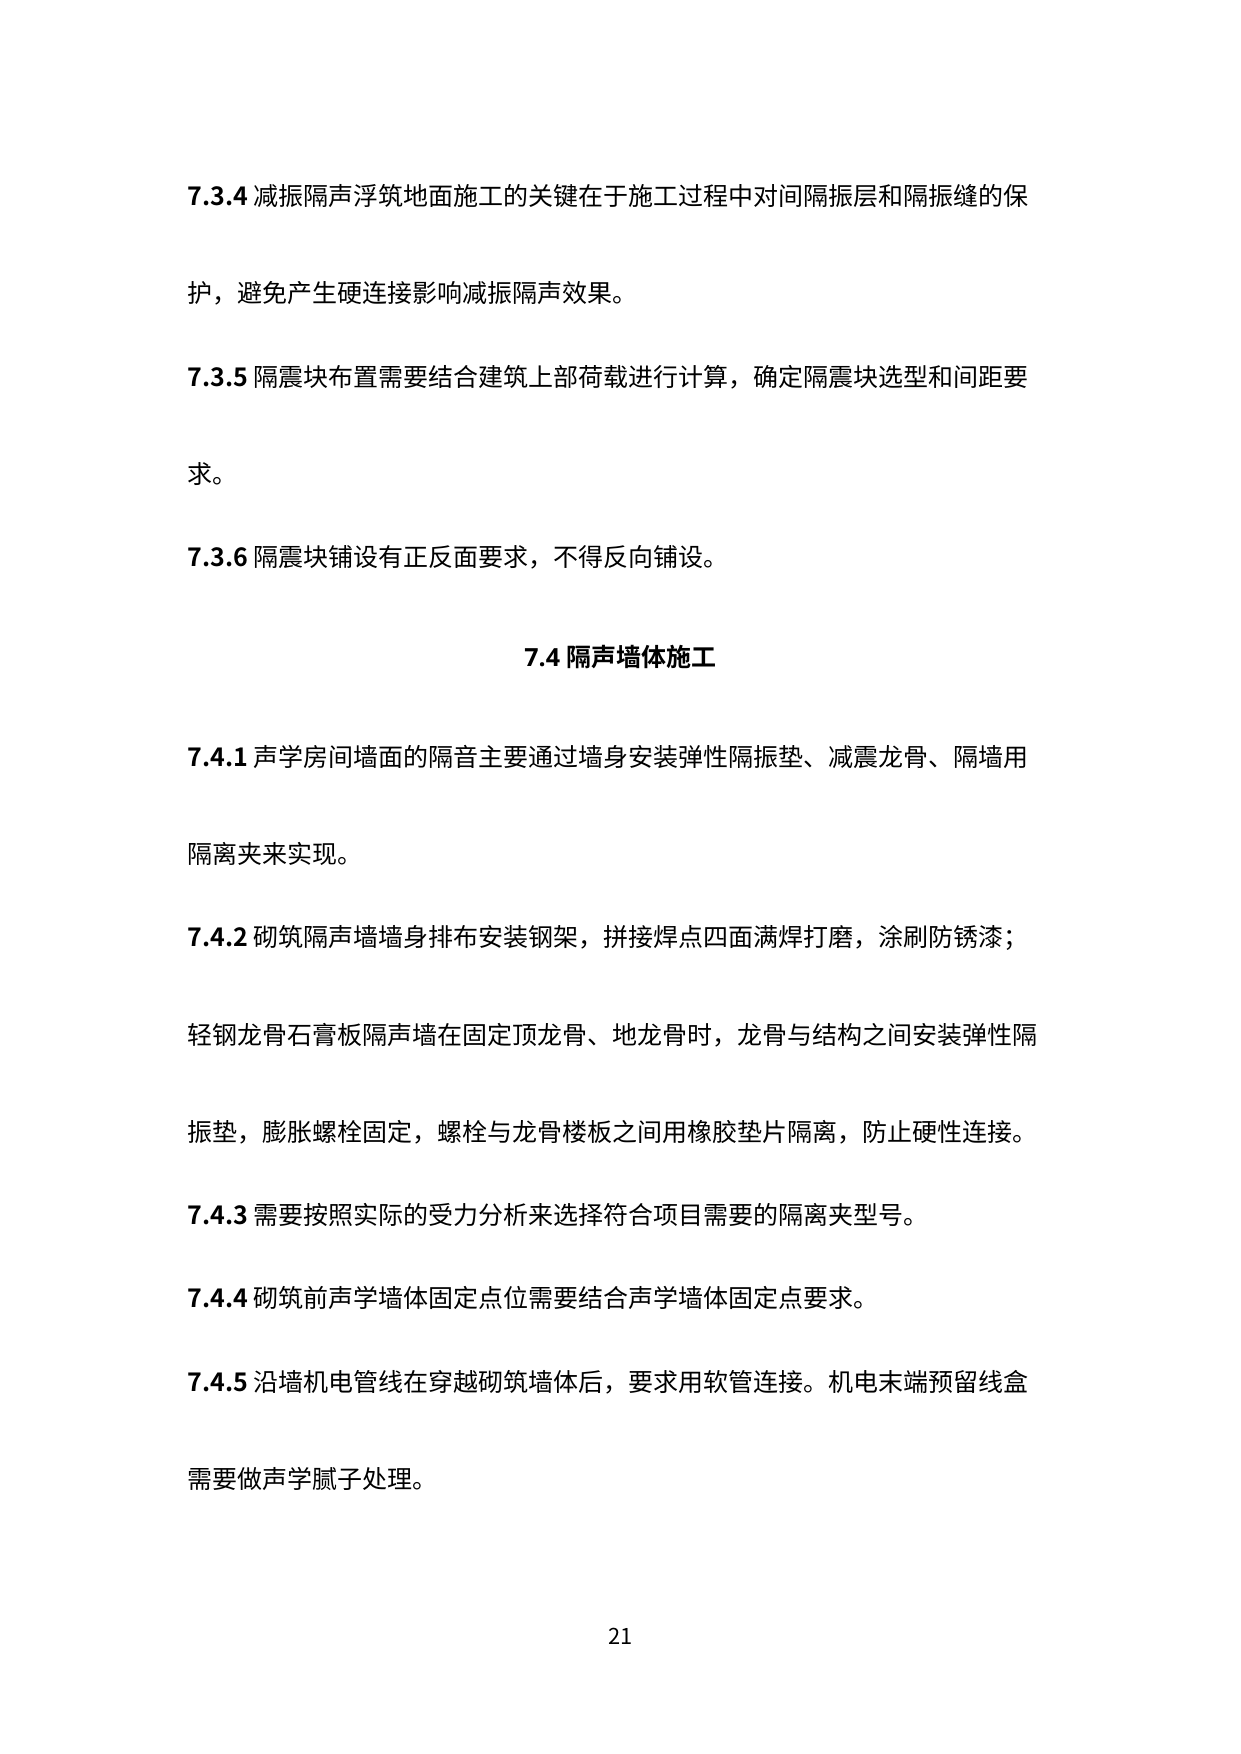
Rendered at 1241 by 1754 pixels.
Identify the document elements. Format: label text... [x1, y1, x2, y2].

text 7.3.5 隔震块布置需要结合建筑上部荷载进行计算，确定隔震块选型和间距要求。 [187, 343, 1053, 505]
text 7.4.1 声学房间墙面的隔音主要通过墙身安装弹性隔振垫、减震龙骨、隔墙用隔离夹来实现。 [187, 723, 1053, 885]
text 7.4.4 砌筑前声学墙体固定点位需要结合声学墙体固定点要求。 [187, 1264, 1053, 1329]
text 7.3.6 隔震块铺设有正反面要求，不得反向铺设。 [187, 523, 1053, 588]
text 7.4 隔声墙体施工 [211, 623, 1030, 688]
text 7.4.5 沿墙机电管线在穿越砌筑墙体后，要求用软管连接。机电末端预留线盒需要做声学腻子处理。 [187, 1348, 1053, 1510]
text 7.4.3 需要按照实际的受力分析来选择符合项目需要的隔离夹型号。 [187, 1181, 1053, 1246]
text 7.4.2 砌筑隔声墙墙身排布安装钢架，拼接焊点四面满焊打磨，涂刷防锈漆；轻钢龙骨石膏板隔声墙在固定顶龙骨、地龙骨时，龙骨与结构之间安装弹性隔振垫，膨胀螺栓固定，螺栓与龙骨楼板之间用橡胶垫片隔离，防止硬性连接。 [187, 903, 1053, 1163]
text 7.3.4 减振隔声浮筑地面施工的关键在于施工过程中对间隔振层和隔振缝的保护，避免产生硬连接影响减振隔声效果。 [187, 162, 1053, 324]
